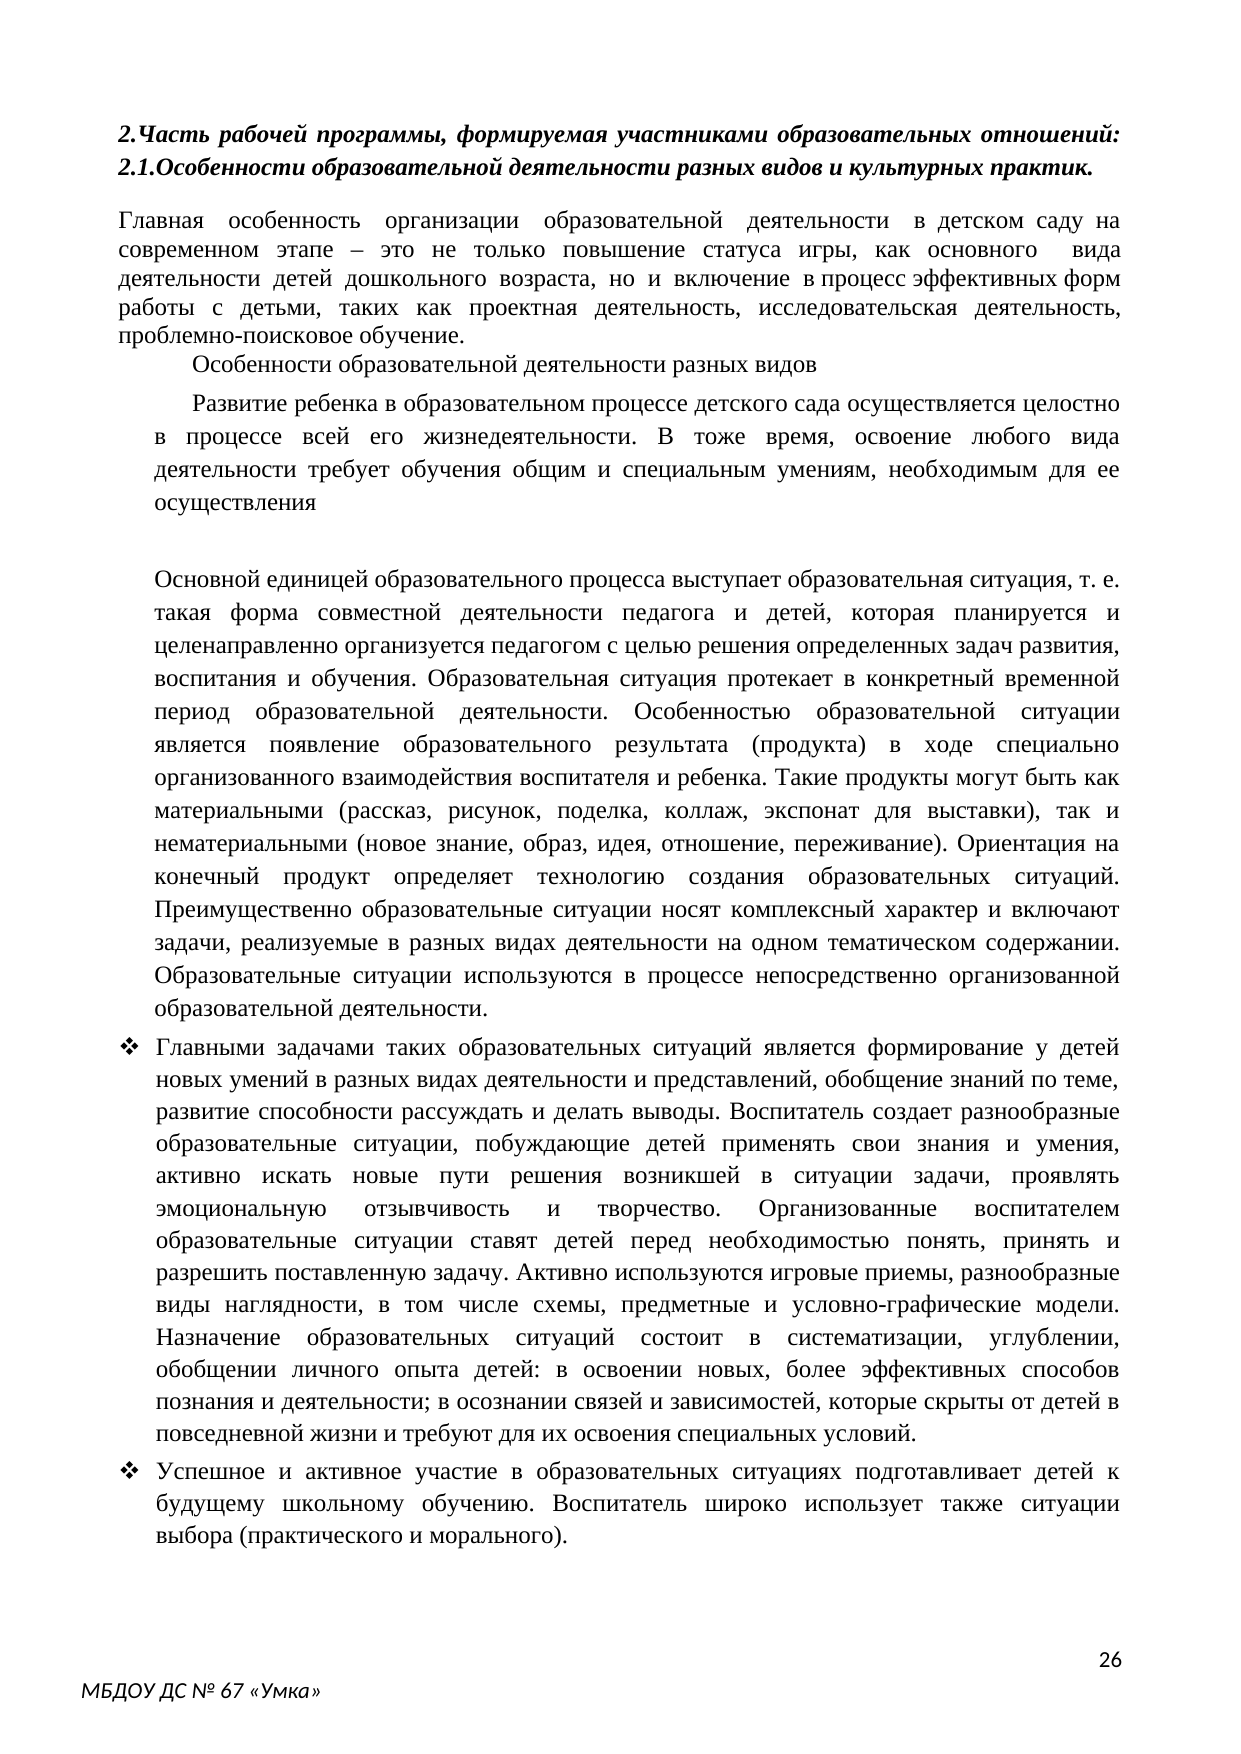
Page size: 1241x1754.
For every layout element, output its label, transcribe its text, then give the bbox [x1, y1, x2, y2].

text  Особенности образовательной деятельности разных видов [118, 349, 1121, 378]
list Главными задачами таких образовательных ситуаций является формирование у детей новых умений в разных видах деятельности и представлений, обобщение знаний по теме, развитие способности рассуждать и делать выводы. Воспитатель создает разнообразные образовательные ситуации, побуждающие детей применять свои знания и умения, активно искать новые пути решения возникшей в ситуации задачи, проявлять эмоциональную отзывчивость и творчество. Организованные воспитателем образовательные ситуации ставят детей перед необходимостью понять, принять и разрешить поставленную задачу. Активно используются игровые приемы, разнообразные виды наглядности, в том числе схемы, предметные и условно-графические модели. Назначение образовательных ситуаций состоит в систематизации, углублении, обобщении личного опыта детей: в освоении новых, более эффективных способов познания и деятельности; в осознании связей и зависимостей, которые скрыты от детей в повседневной жизни и требуют для их освоения специальных условий. [118, 1032, 1121, 1447]
text  Развитие ребенка в образовательном процессе детского сада осуществляется целостно в процессе всей его жизнедеятельности. В тоже время, освоение любого вида деятельности требует обучения общим и специальным умениям, необходимым для ее осуществления [154, 388, 1121, 516]
list Успешное и активное участие в образовательных ситуациях подготавливает детей к будущему школьному обучению. Воспитатель широко использует также ситуации выбора (практического и морального). [118, 1456, 1121, 1549]
text 2.Часть рабочей программы, формируемая участниками образовательных отношений: 2.1.Особенности образовательной деятельности разных видов и культурных практик. [118, 119, 1122, 181]
text Главная особенность организации образовательной деятельности в детском саду на современном этапе – это не только повышение статуса игры, как основного вида деятельности детей дошкольного возраста, но и включение в процесс эффективных форм работы с детьми, таких как проектная деятельность, исследовательская деятельность, проблемно-поисковое обучение. [118, 206, 1122, 349]
text Основной единицей образовательного процесса выступает образовательная ситуация, т. е. такая форма совместной деятельности педагога и детей, которая планируется и целенаправленно организуется педагогом с целью решения определенных задач развития, воспитания и обучения. Образовательная ситуация протекает в конкретный временной период образовательной деятельности. Особенностью образовательной ситуации является появление образовательного результата (продукта) в ходе специально организованного взаимодействия воспитателя и ребенка. Такие продукты могут быть как материальными (рассказ, рисунок, поделка, коллаж, экспонат для выставки), так и нематериальными (новое знание, образ, идея, отношение, переживание). Ориентация на конечный продукт определяет технологию создания образовательных ситуаций. Преимущественно образовательные ситуации носят комплексный характер и включают задачи, реализуемые в разных видах деятельности на одном тематическом содержании. Образовательные ситуации используются в процессе непосредственно организованной образовательной деятельности. [154, 564, 1121, 1022]
